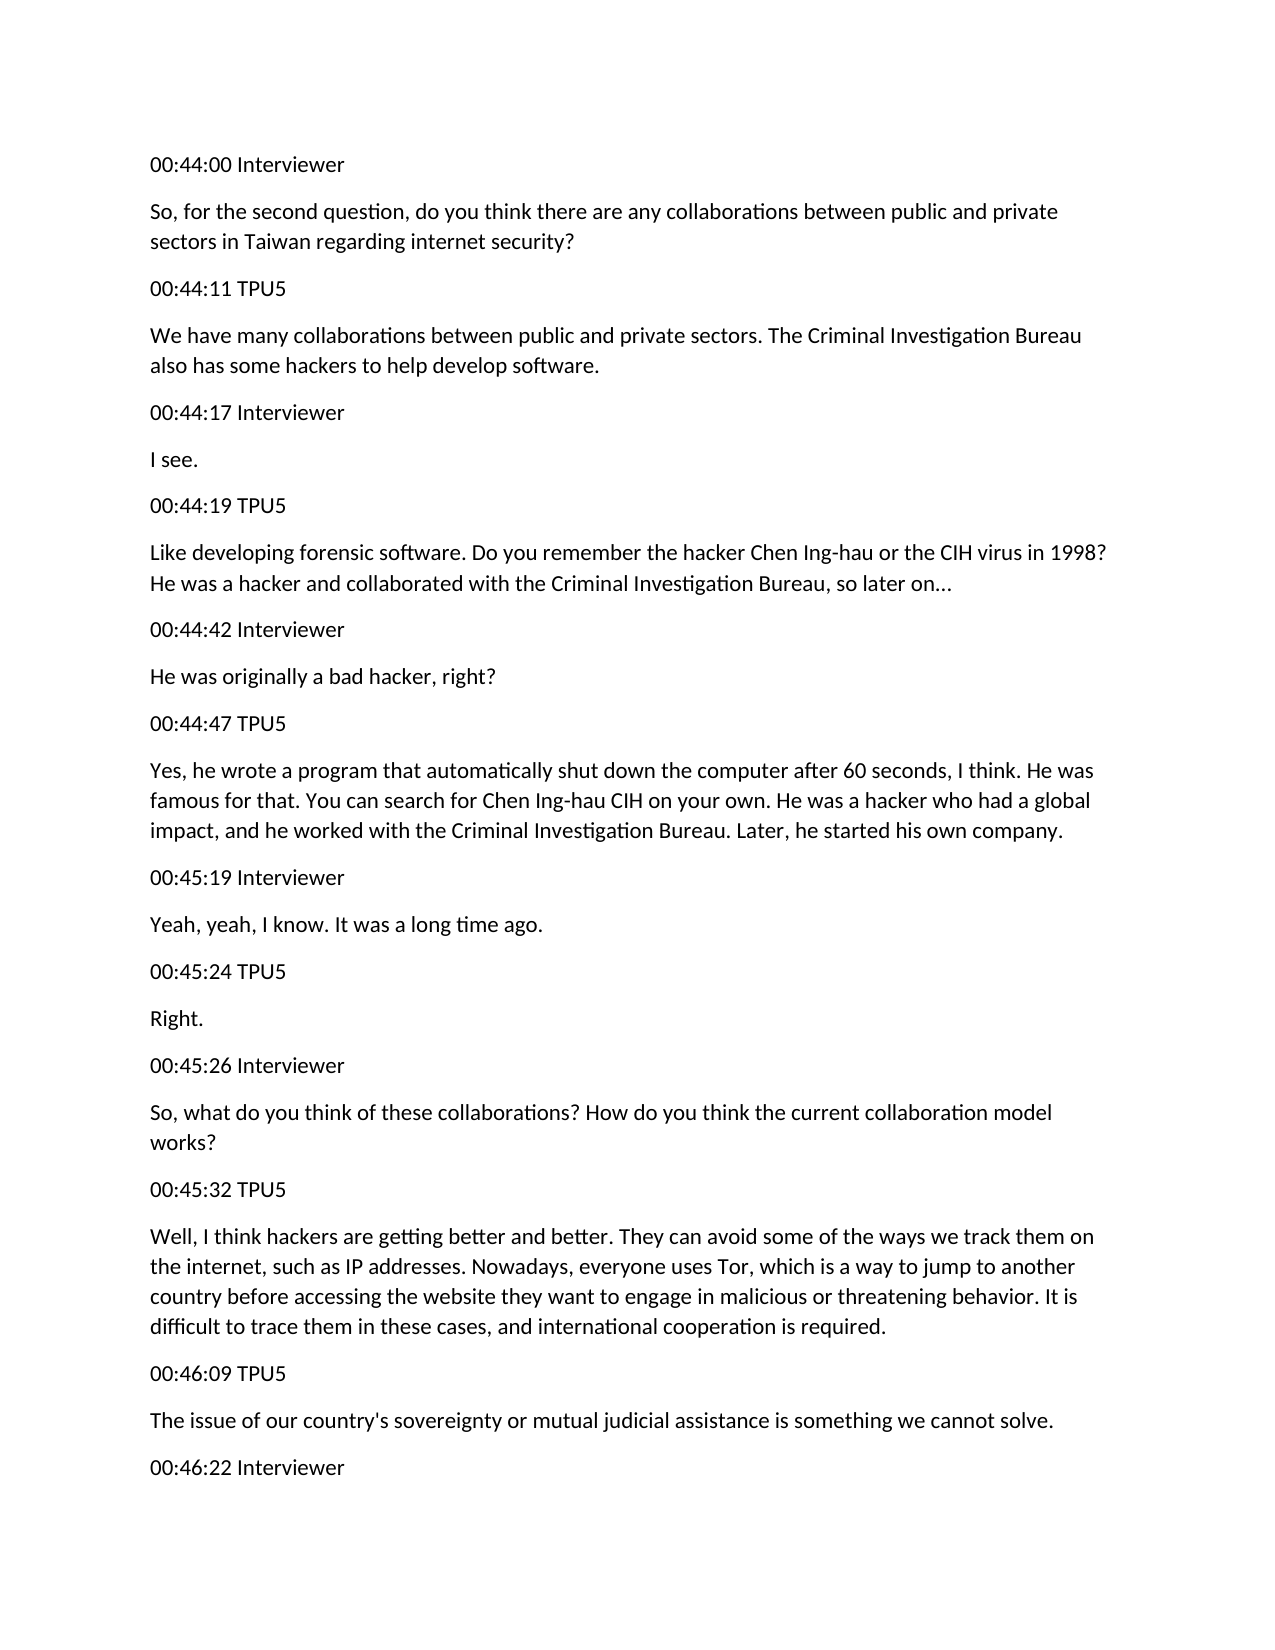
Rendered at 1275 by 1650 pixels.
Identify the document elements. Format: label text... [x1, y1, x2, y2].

text Well, I think hackers are getting better and better. They can avoid some of the ways we track them on the internet, such as IP addresses. Nowadays, everyone uses Tor, which is a way to jump to another country before accessing the website they want to engage in malicious or threatening behavior. It is difficult to trace them in these cases, and international cooperation is required. [150, 1222, 1125, 1341]
text Yeah, yeah, I know. It was a long time ago. [150, 910, 1125, 938]
text 00:44:11 TPU5 [150, 274, 1125, 302]
text We have many collaborations between public and private sectors. The Criminal Investigation Bureau also has some hackers to help develop software. [150, 321, 1125, 379]
text 00:45:32 TPU5 [150, 1175, 1125, 1203]
text 00:44:47 TPU5 [150, 709, 1125, 737]
text 00:44:00 Interviewer [150, 150, 1125, 178]
text 00:44:42 Interviewer [150, 616, 1125, 644]
text 00:46:22 Interviewer [150, 1453, 1125, 1481]
text 00:44:19 TPU5 [150, 492, 1125, 520]
text He was originally a bad hacker, right? [150, 662, 1125, 691]
text 00:45:26 Interviewer [150, 1051, 1125, 1079]
text I see. [150, 445, 1125, 473]
text 00:44:17 Interviewer [150, 398, 1125, 426]
text 00:46:09 TPU5 [150, 1359, 1125, 1387]
text So, what do you think of these collaborations? How do you think the current collaboration model works? [150, 1098, 1125, 1156]
text The issue of our country's sovereignty or mutual judicial assistance is something we cannot solve. [150, 1406, 1125, 1434]
text 00:45:24 TPU5 [150, 957, 1125, 985]
text Like developing forensic software. Do you remember the hacker Chen Ing-hau or the CIH virus in 1998? He was a hacker and collaborated with the Criminal Investigation Bureau, so later on... [150, 538, 1125, 597]
text Yes, he wrote a program that automatically shut down the computer after 60 seconds, I think. He was famous for that. You can search for Chen Ing-hau CIH on your own. He was a hacker who had a global impact, and he worked with the Criminal Investigation Bureau. Later, he started his own company. [150, 756, 1125, 845]
text So, for the second question, do you think there are any collaborations between public and private sectors in Taiwan regarding internet security? [150, 197, 1125, 255]
text 00:45:19 Interviewer [150, 863, 1125, 892]
text Right. [150, 1004, 1125, 1032]
